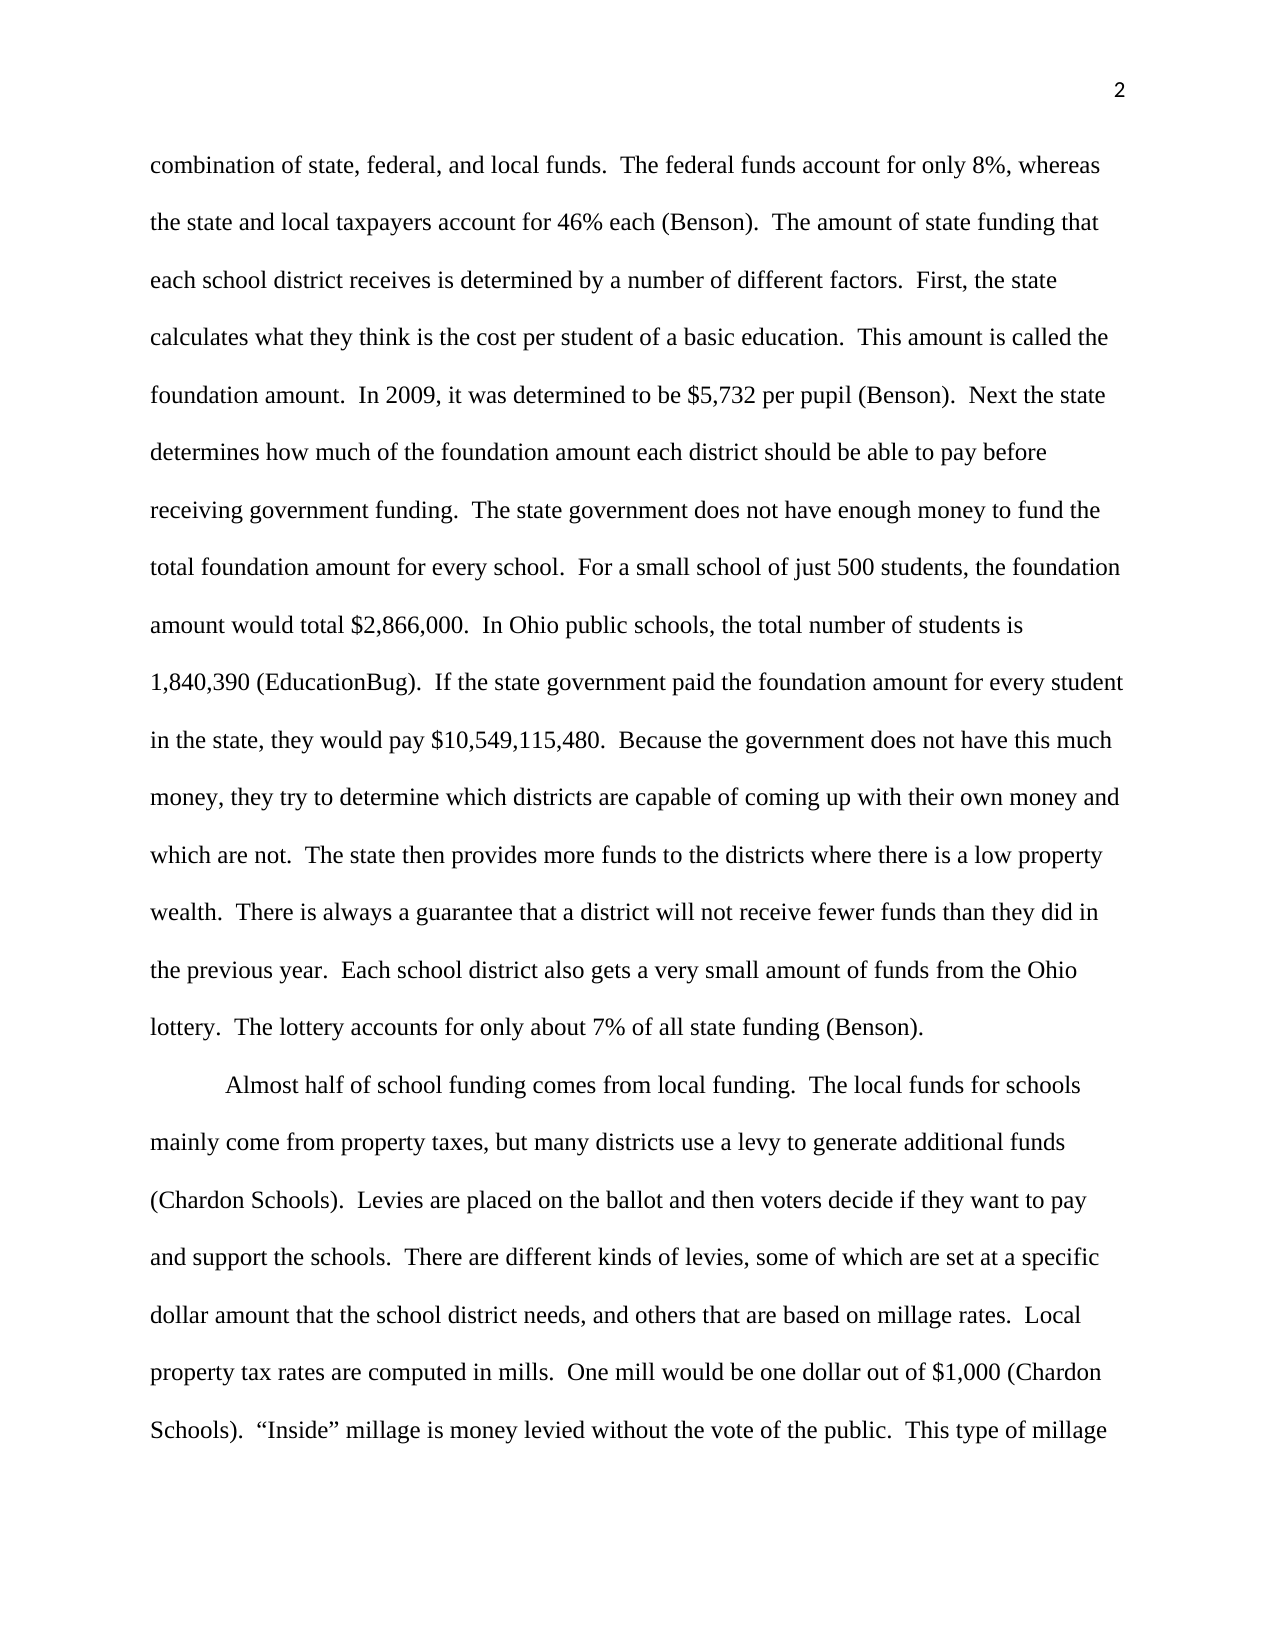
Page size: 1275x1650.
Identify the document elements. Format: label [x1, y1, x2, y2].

text [150, 150, 1125, 1041]
text [150, 1070, 1125, 1444]
